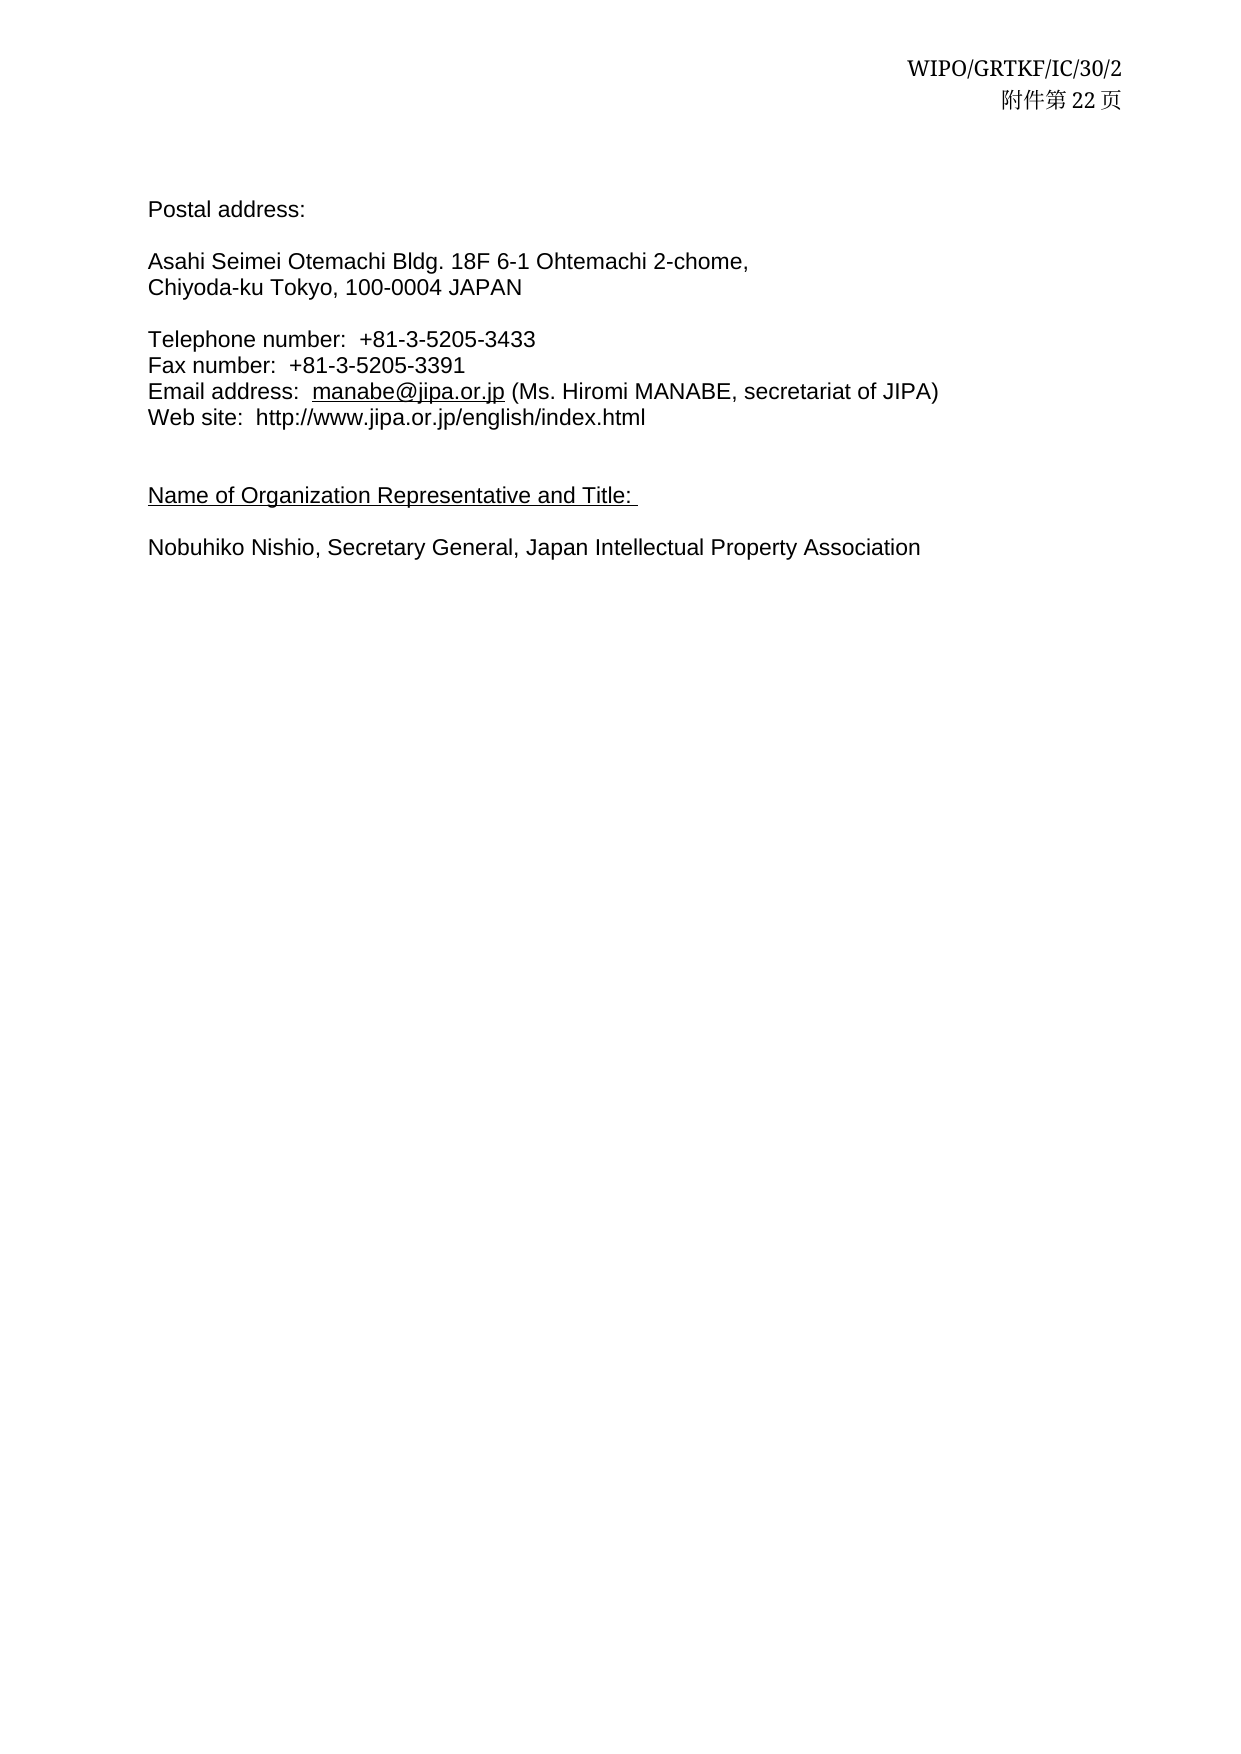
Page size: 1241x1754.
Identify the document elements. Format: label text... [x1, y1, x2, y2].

text Web site: http://www.jipa.or.jp/english/index.html [148, 405, 1124, 431]
text Asahi Seimei Otemachi Bldg. 18F 6-1 Ohtemachi 2-chome, [148, 248, 1124, 274]
text Fax number: +81-3-5205-3391 [148, 353, 1124, 379]
text Telephone number: +81-3-5205-3433 [148, 327, 1124, 353]
text Postal address: [148, 196, 1124, 222]
text Email address: manabe@jipa.or.jp (Ms. Hiromi MANABE, secretariat of JIPA) [148, 379, 1124, 405]
text Nobuhiko Nishio, Secretary General, Japan Intellectual Property Association [148, 535, 1124, 561]
text Name of Organization Representative and Title: [148, 483, 1124, 509]
text Chiyoda-ku Tokyo, 100-0004 JAPAN [148, 274, 1124, 301]
